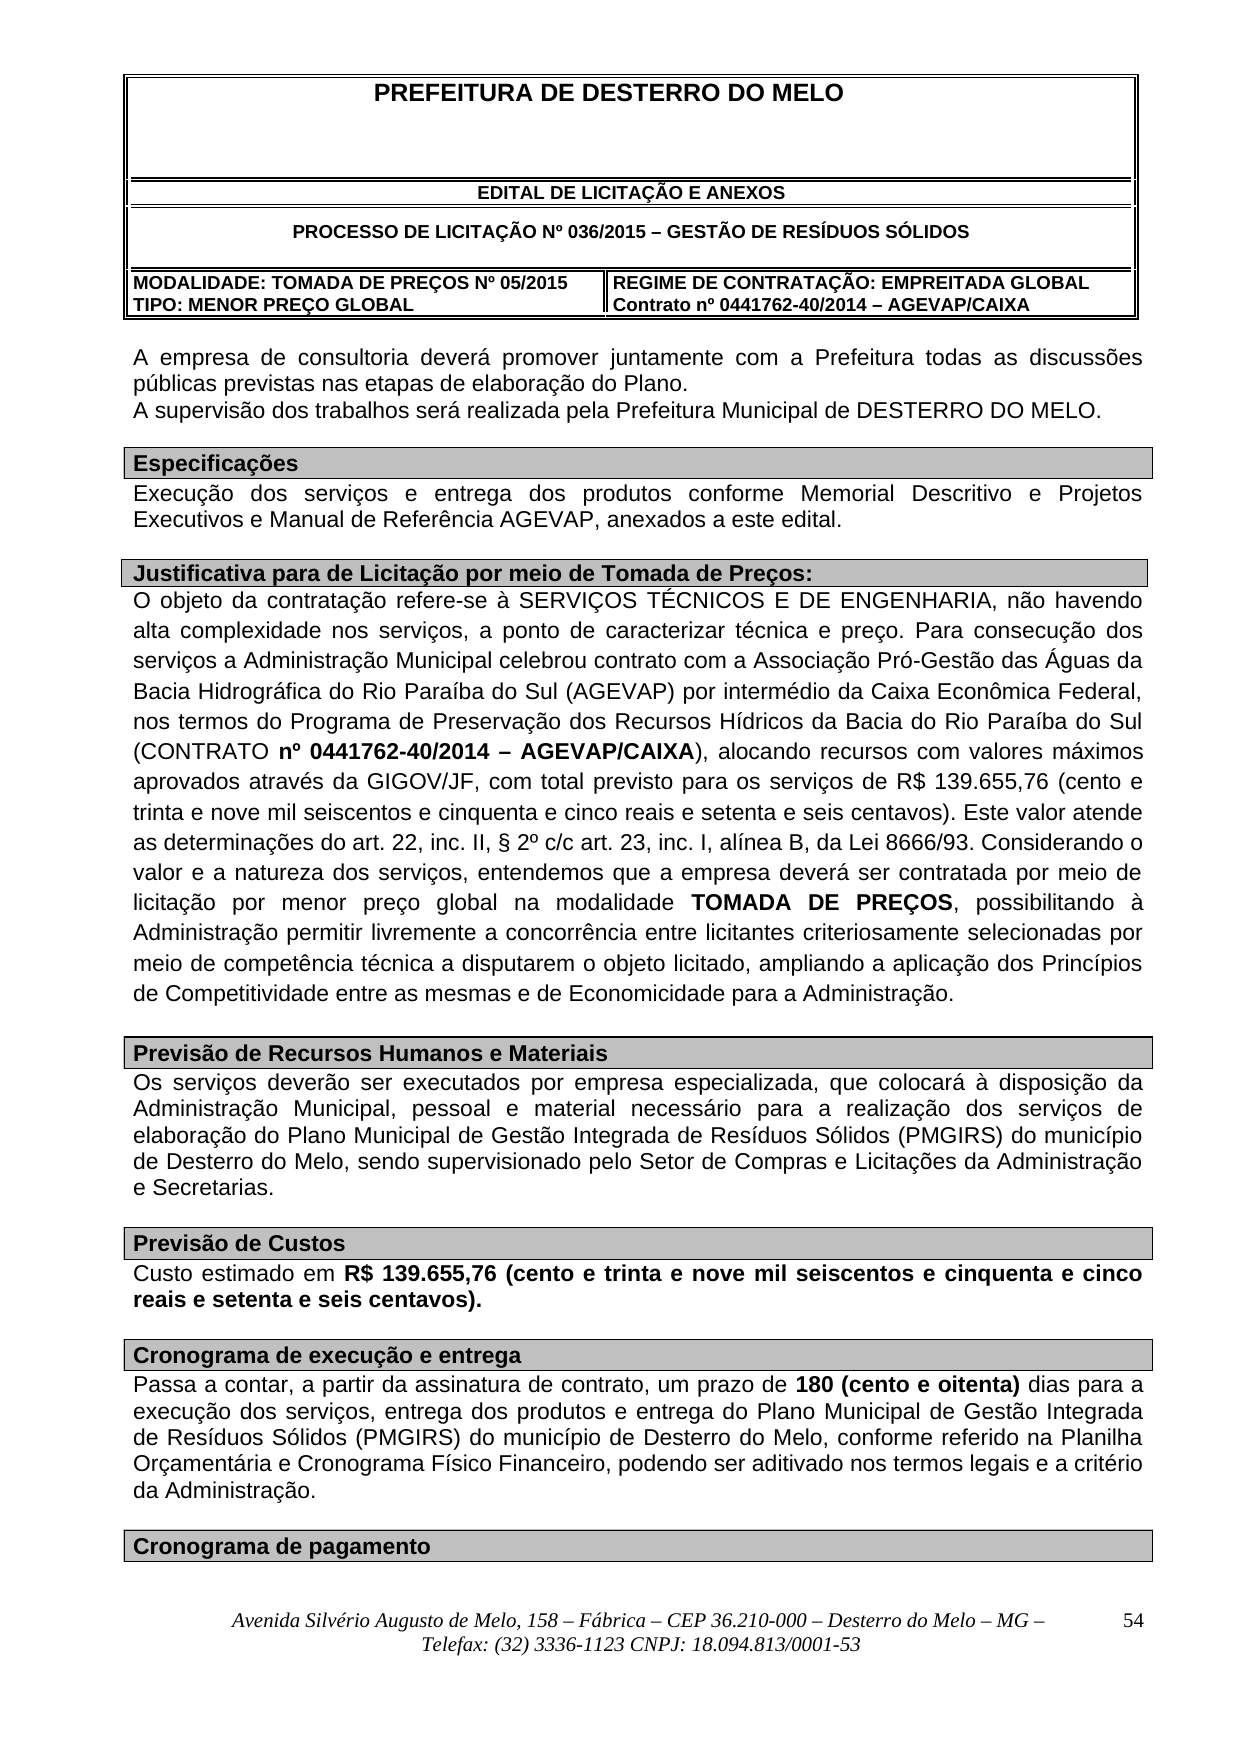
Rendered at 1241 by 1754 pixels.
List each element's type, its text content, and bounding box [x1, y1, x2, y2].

table_header Justificativa para de Licitação por meio de Tomada de Preços: [122, 560, 1147, 586]
text Passa a contar, a partir da assinatura de contrato, um prazo de 180 (cento e oitenta) dias para a execução dos serviços, entrega dos produtos e entrega do Plano Municipal de Gestão Integrada de Resíduos Sólidos (PMGIRS) do município de Desterro do Melo, conforme referido na Planilha Orçamentária e Cronograma Físico Financeiro, podendo ser aditivado nos termos legais e a critério da Administração. [133, 1371, 1144, 1503]
text Cronograma de pagamento [125, 1531, 1152, 1561]
text Cronograma de execução e entrega [125, 1340, 1152, 1370]
text Execução dos serviços e entrega dos produtos conforme Memorial Descritivo e Projetos Executivos e Manual de Referência AGEVAP, anexados a este edital. [133, 479, 1144, 532]
text A supervisão dos trabalhos será realizada pela Prefeitura Municipal de DESTERRO DO MELO. [133, 397, 1144, 423]
text A empresa de consultoria deverá promover juntamente com a Prefeitura todas as discussões públicas previstas nas etapas de elaboração do Plano. [133, 344, 1144, 397]
text Os serviços deverão ser executados por empresa especializada, que colocará à disposição da Administração Municipal, pessoal e material necessário para a realização dos serviços de elaboração do Plano Municipal de Gestão Integrada de Resíduos Sólidos (PMGIRS) do município de Desterro do Melo, sendo supervisionado pelo Setor de Compras e Licitações da Administração e Secretarias. [133, 1069, 1144, 1201]
text Custo estimado em R$ 139.655,76 (cento e trinta e nove mil seiscentos e cinquenta e cinco reais e setenta e seis centavos). [133, 1260, 1144, 1312]
text Previsão de Recursos Humanos e Materiais [125, 1038, 1152, 1068]
text Previsão de Custos [125, 1228, 1152, 1259]
text Especificações [125, 448, 1152, 478]
text O objeto da contratação refere-se à SERVIÇOS TÉCNICOS E DE ENGENHARIA, não havendo alta complexidade nos serviços, a ponto de caracterizar técnica e preço. Para consecução dos serviços a Administração Municipal celebrou contrato com a Associação Pró-Gestão das Águas da Bacia Hidrográfica do Rio Paraíba do Sul (AGEVAP) por intermédio da Caixa Econômica Federal, nos termos do Programa de Preservação dos Recursos Hídricos da Bacia do Rio Paraíba do Sul (CONTRATO nº 0441762-40/2014 – AGEVAP/CAIXA), alocando recursos com valores máximos aprovados através da GIGOV/JF, com total previsto para os serviços de R$ 139.655,76 (cento e trinta e nove mil seiscentos e cinquenta e cinco reais e setenta e seis centavos). Este valor atende as determinações do art. 22, inc. II, § 2º c/c art. 23, inc. I, alínea B, da Lei 8666/93. Considerando o valor e a natureza dos serviços, entendemos que a empresa deverá ser contratada por meio de licitação por menor preço global na modalidade TOMADA DE PREÇOS, possibilitando à Administração permitir livremente a concorrência entre licitantes criteriosamente selecionadas por meio de competência técnica a disputarem o objeto licitado, ampliando a aplicação dos Princípios de Competitividade entre as mesmas e de Economicidade para a Administração. [133, 587, 1144, 1006]
